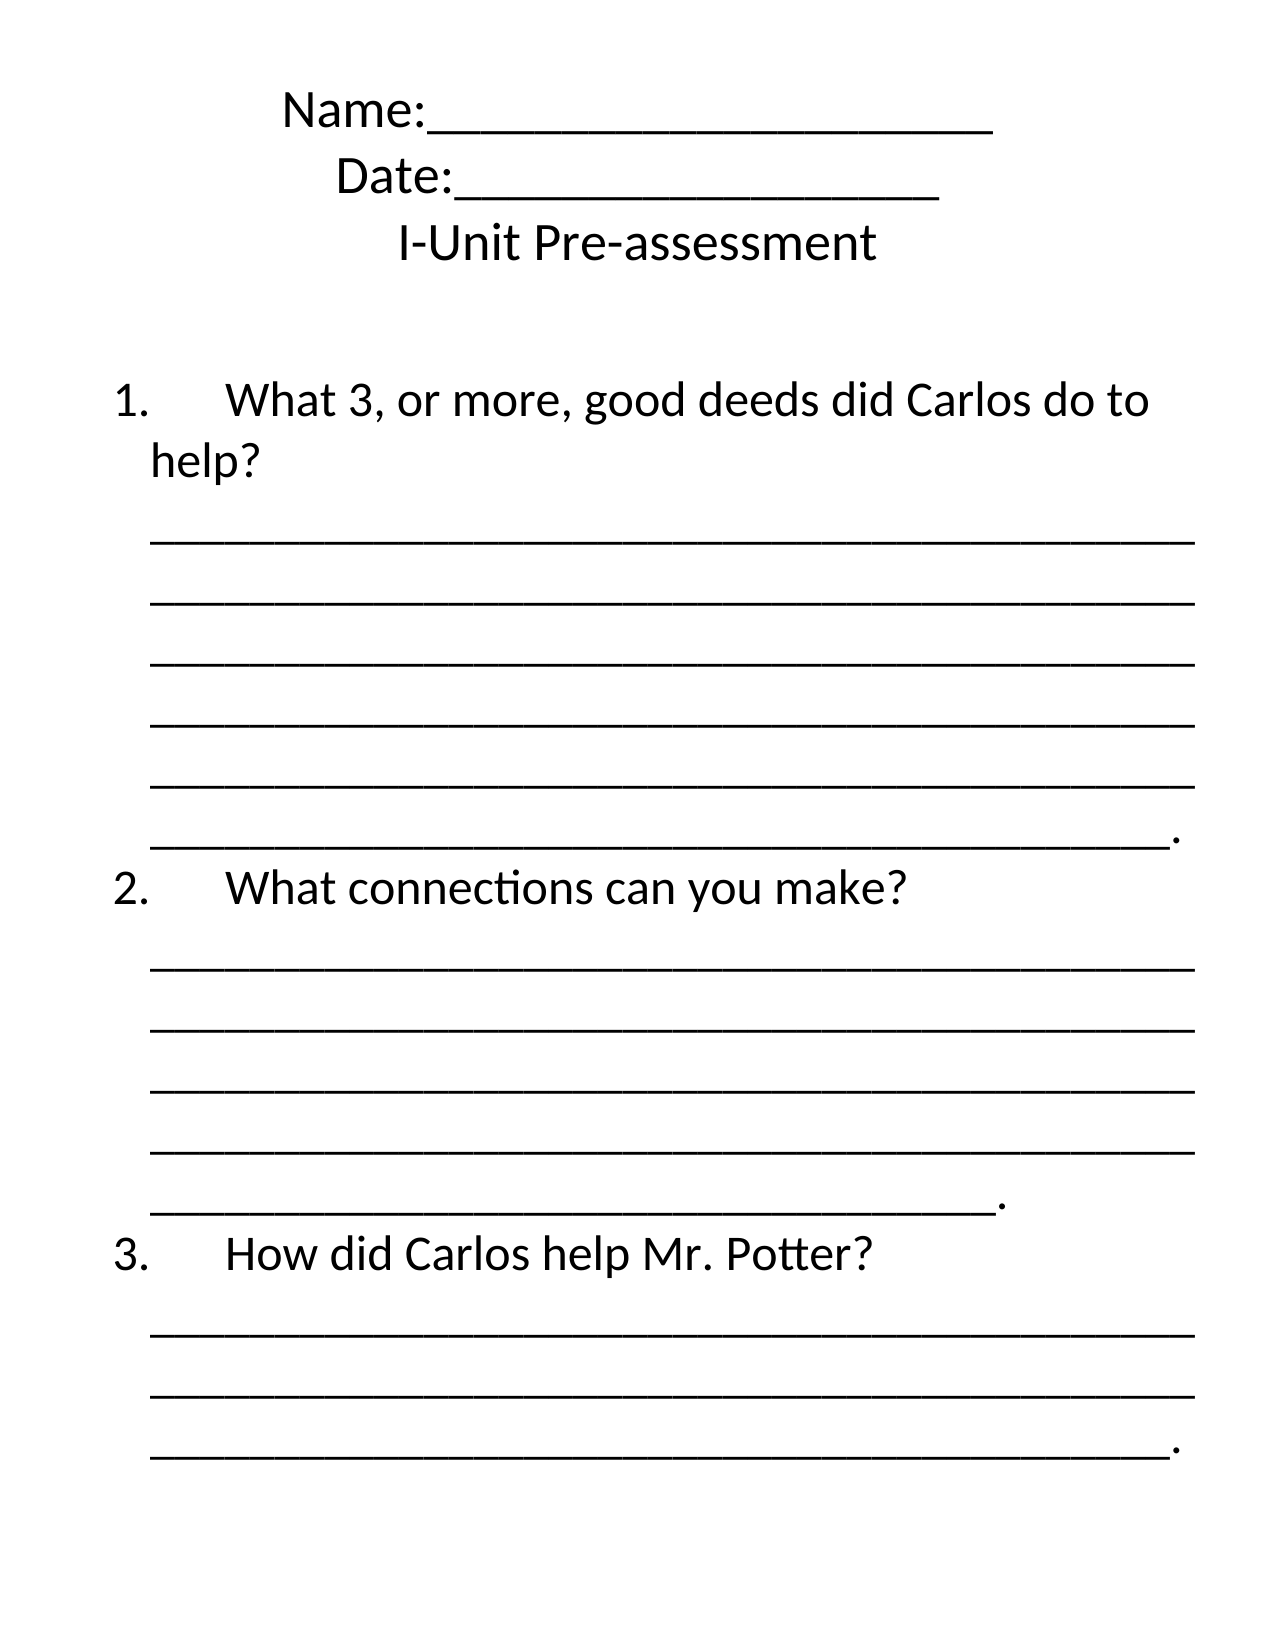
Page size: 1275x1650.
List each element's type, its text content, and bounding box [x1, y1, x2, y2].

list What 3, or more, good deeds did Carlos do to help? ___________________________________________________________________________________________________________________________________________________________________________________________________________________________________________________________. [112, 368, 1200, 856]
list What connections can you make? __________________________________________________________________________________________________________________________________________________________________________________________________________. [112, 856, 1200, 1222]
list How did Carlos help Mr. Potter? _____________________________________________________________________________________________________________________________. [112, 1222, 1200, 1466]
text Name:_____________________ Date:__________________ [75, 75, 1200, 207]
text I-Unit Pre-assessment [75, 207, 1200, 273]
